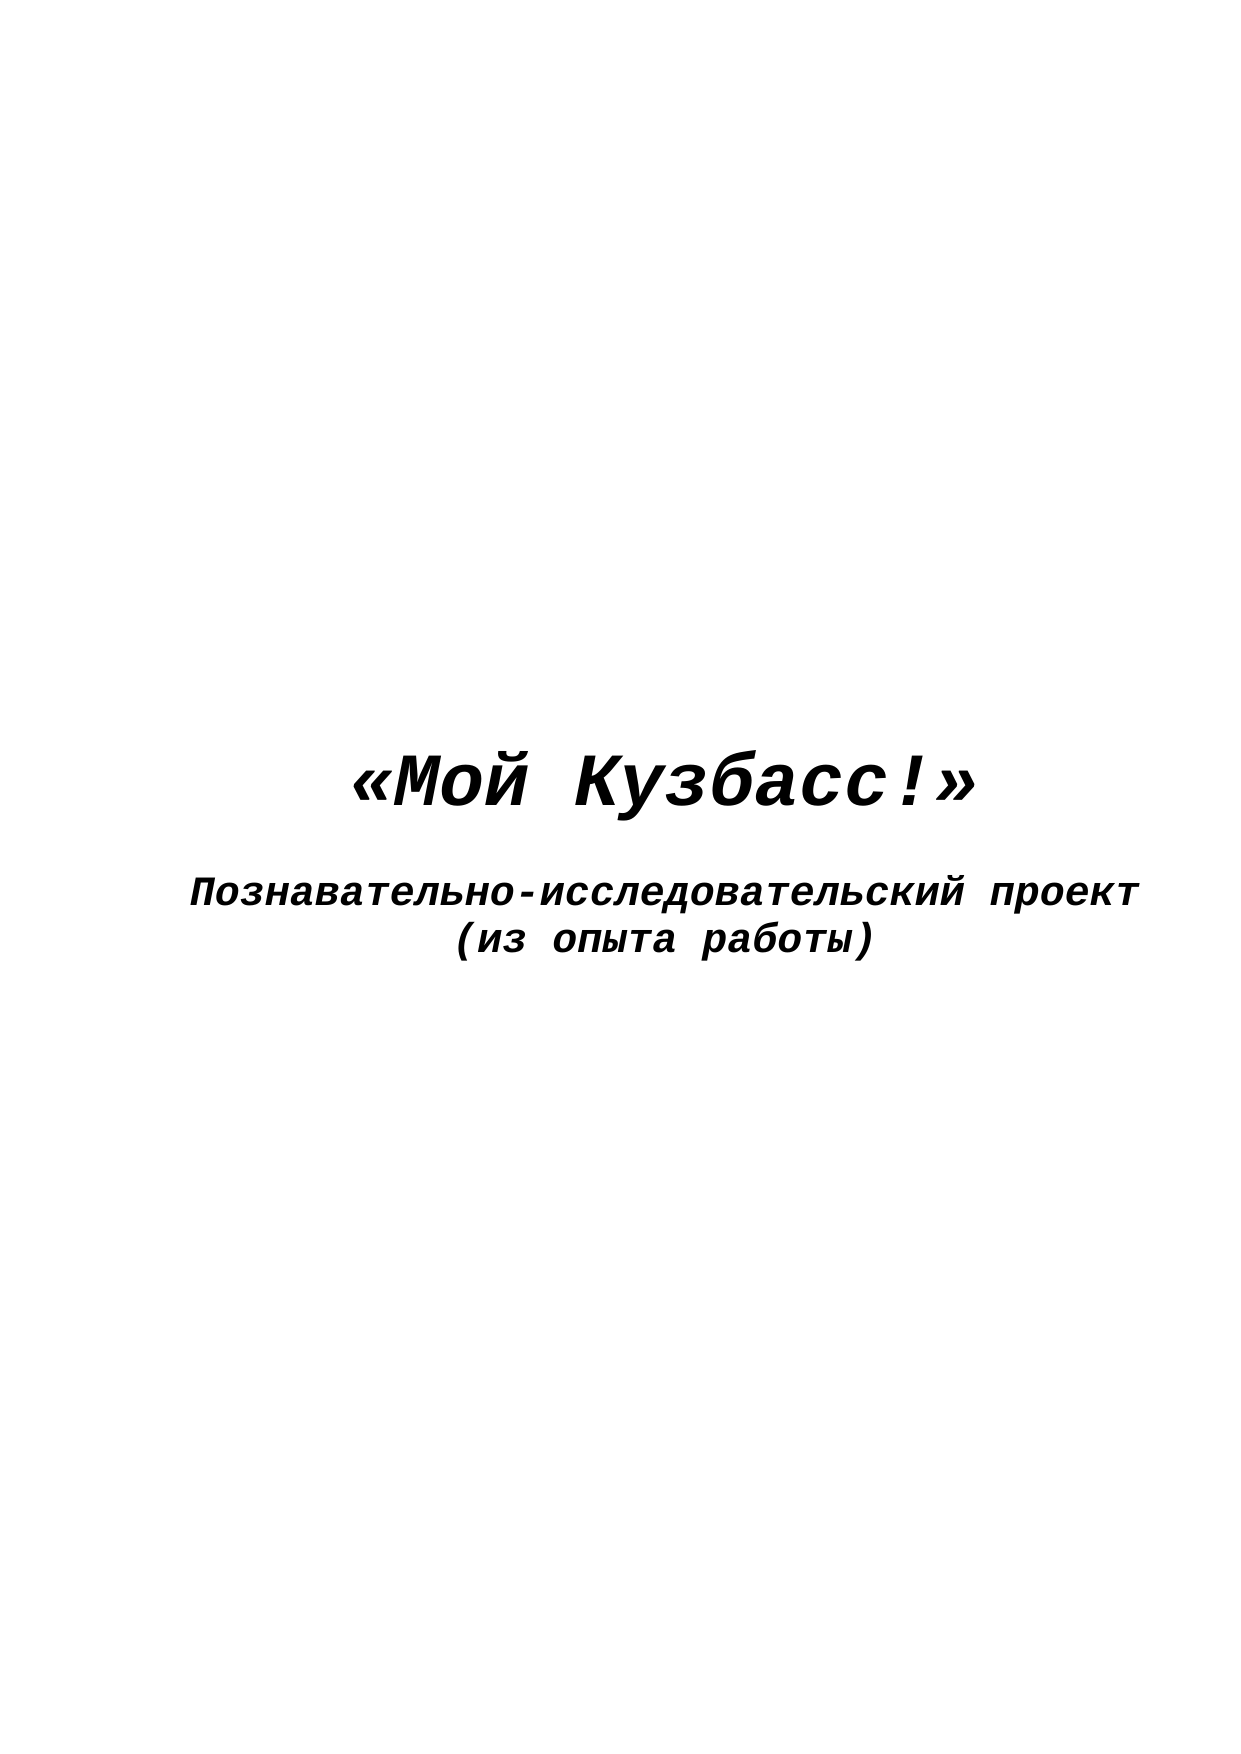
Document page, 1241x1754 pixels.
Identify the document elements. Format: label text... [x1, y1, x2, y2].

text Познавательно-исследовательский проект [177, 870, 1152, 918]
text «Мой Кузбасс!» [177, 743, 1152, 828]
text (из опыта работы) [177, 918, 1152, 965]
